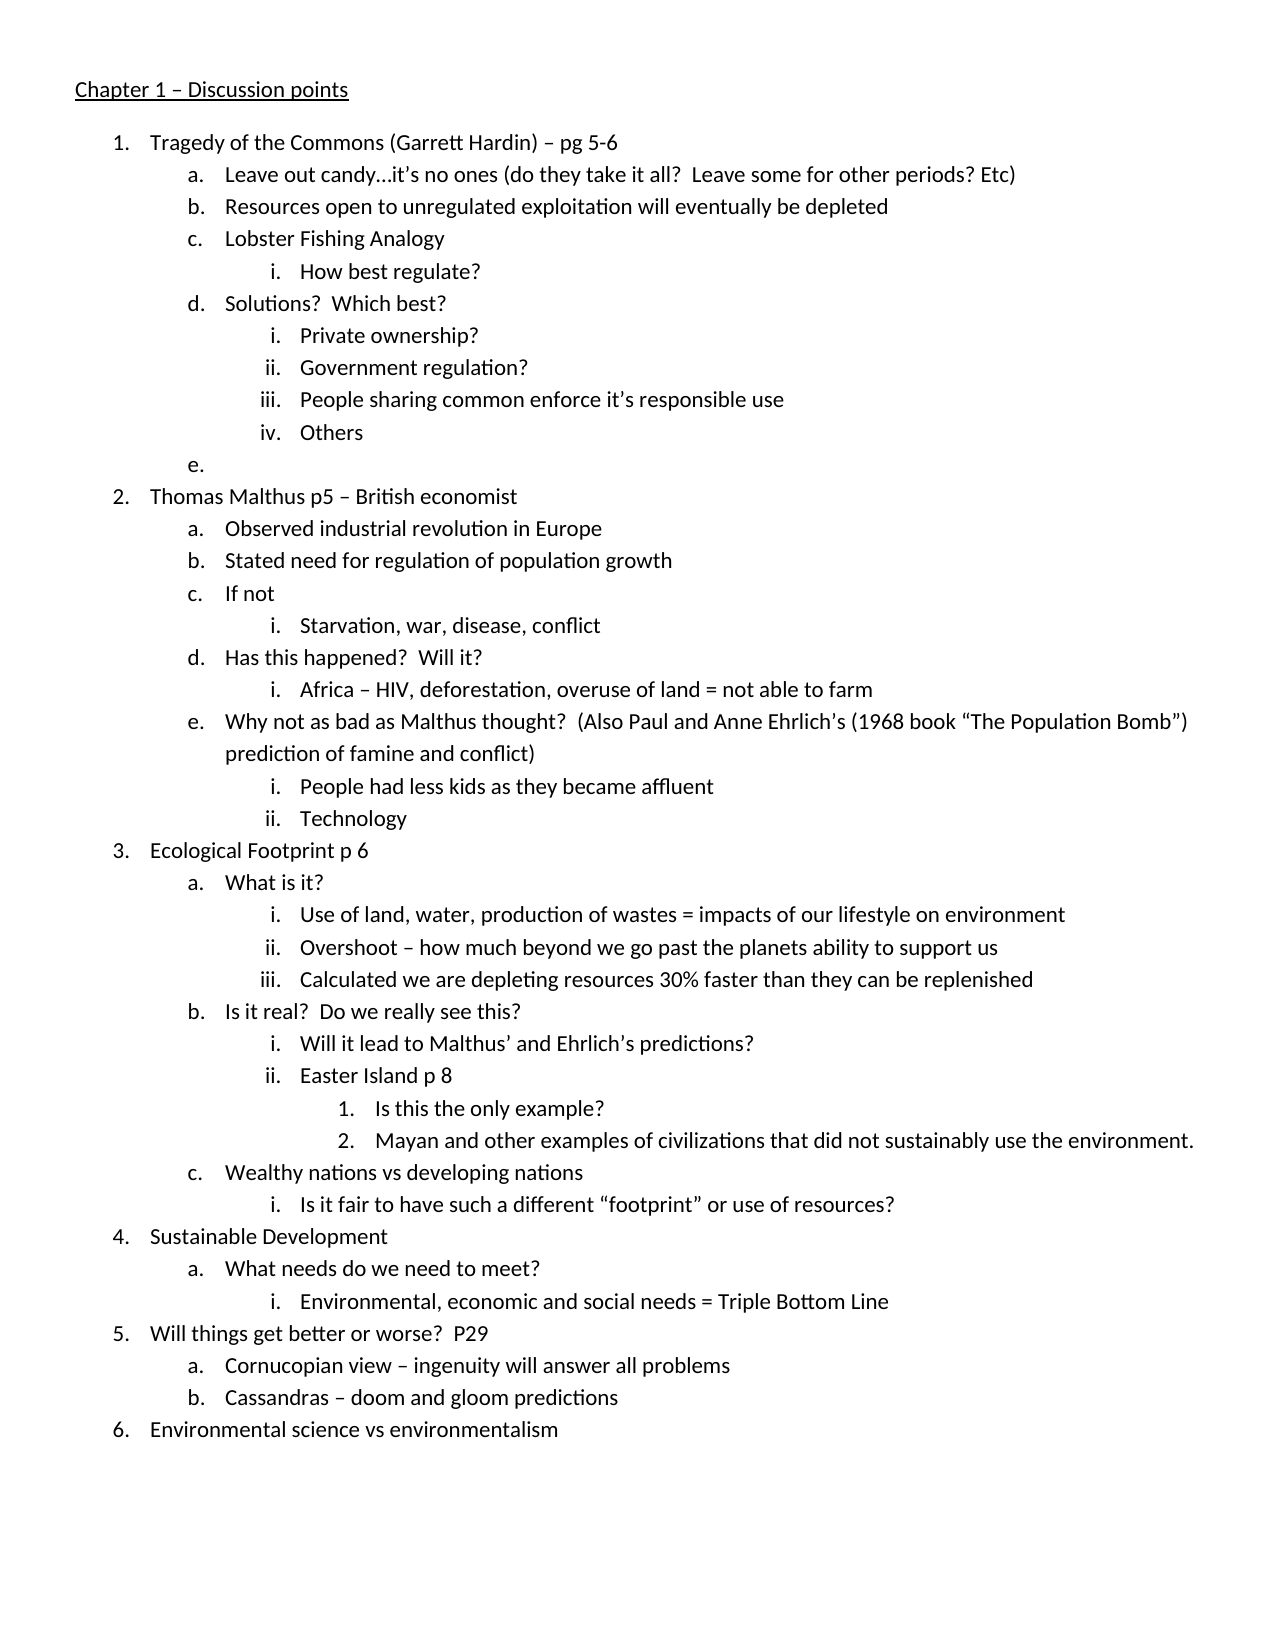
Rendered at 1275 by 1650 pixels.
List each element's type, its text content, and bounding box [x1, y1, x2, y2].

list Observed industrial revolution in [187, 514, 1200, 542]
list People sharing common enforce it’s responsible use [281, 386, 1200, 413]
list Private ownership? [281, 321, 1200, 349]
list What needs do we need to meet? [187, 1254, 1200, 1283]
list Cornucopian view – ingenuity will answer all problems [187, 1351, 1200, 1379]
list Will things get better or worse? P29 [112, 1319, 1200, 1347]
list Is it fair to have such a different “footprint” or use of resources? [281, 1190, 1200, 1218]
list Wealthy nations vs developing nations [187, 1158, 1200, 1186]
list Leave out candy…it’s no ones (do they take it all? Leave some for other periods? Etc) [187, 160, 1200, 188]
list Will it lead to Malthus’ and Ehrlich’s predictions? [281, 1029, 1200, 1057]
list Others [281, 418, 1200, 446]
list Sustainable Development [112, 1222, 1200, 1250]
list What is it? [187, 868, 1200, 896]
list People had less kids as they became affluent [281, 772, 1200, 800]
list – HIV, deforestation, overuse of land = not able to farm [281, 675, 1200, 703]
list Starvation, war, disease, conflict [281, 611, 1200, 639]
list Solutions? Which best? [187, 289, 1200, 317]
list Resources open to unregulated exploitation will eventually be depleted [187, 192, 1200, 220]
list Calculated we are depleting resources 30% faster than they can be replenished [281, 965, 1200, 993]
list Tragedy of the Commons (Garrett Hardin) – pg 5-6 [112, 128, 1200, 156]
list Has this happened? Will it? [187, 643, 1200, 671]
list How best regulate? [281, 257, 1200, 285]
list If not [187, 579, 1200, 607]
list Ecological Footprint p 6 [112, 836, 1200, 864]
list Technology [281, 804, 1200, 832]
list Overshoot – how much beyond we go past the planets ability to support us [281, 933, 1200, 961]
list Mayan and other examples of civilizations that did not sustainably use the environment. [337, 1126, 1200, 1154]
list Thomas Malthus p5 – British economist [112, 482, 1200, 510]
list Is it real? Do we really see this? [187, 997, 1200, 1025]
list Environmental, economic and social needs = Triple Bottom Line [281, 1287, 1200, 1315]
list Lobster Fishing Analogy [187, 224, 1200, 253]
list p 8 [281, 1061, 1200, 1089]
text Chapter 1 – Discussion points [75, 75, 1200, 103]
list Why not as bad as Malthus thought? (Also Paul and Anne Ehrlich’s (1968 book “The Population Bomb”) prediction of famine and conflict) [187, 707, 1200, 768]
list Environmental science vs environmentalism [112, 1416, 1200, 1443]
list Cassandras – doom and gloom predictions [187, 1383, 1200, 1411]
list Stated need for regulation of population growth [187, 546, 1200, 574]
list Government regulation? [281, 353, 1200, 381]
list Is this the only example? [337, 1094, 1200, 1122]
list Use of land, water, production of wastes = impacts of our lifestyle on environment [281, 901, 1200, 928]
